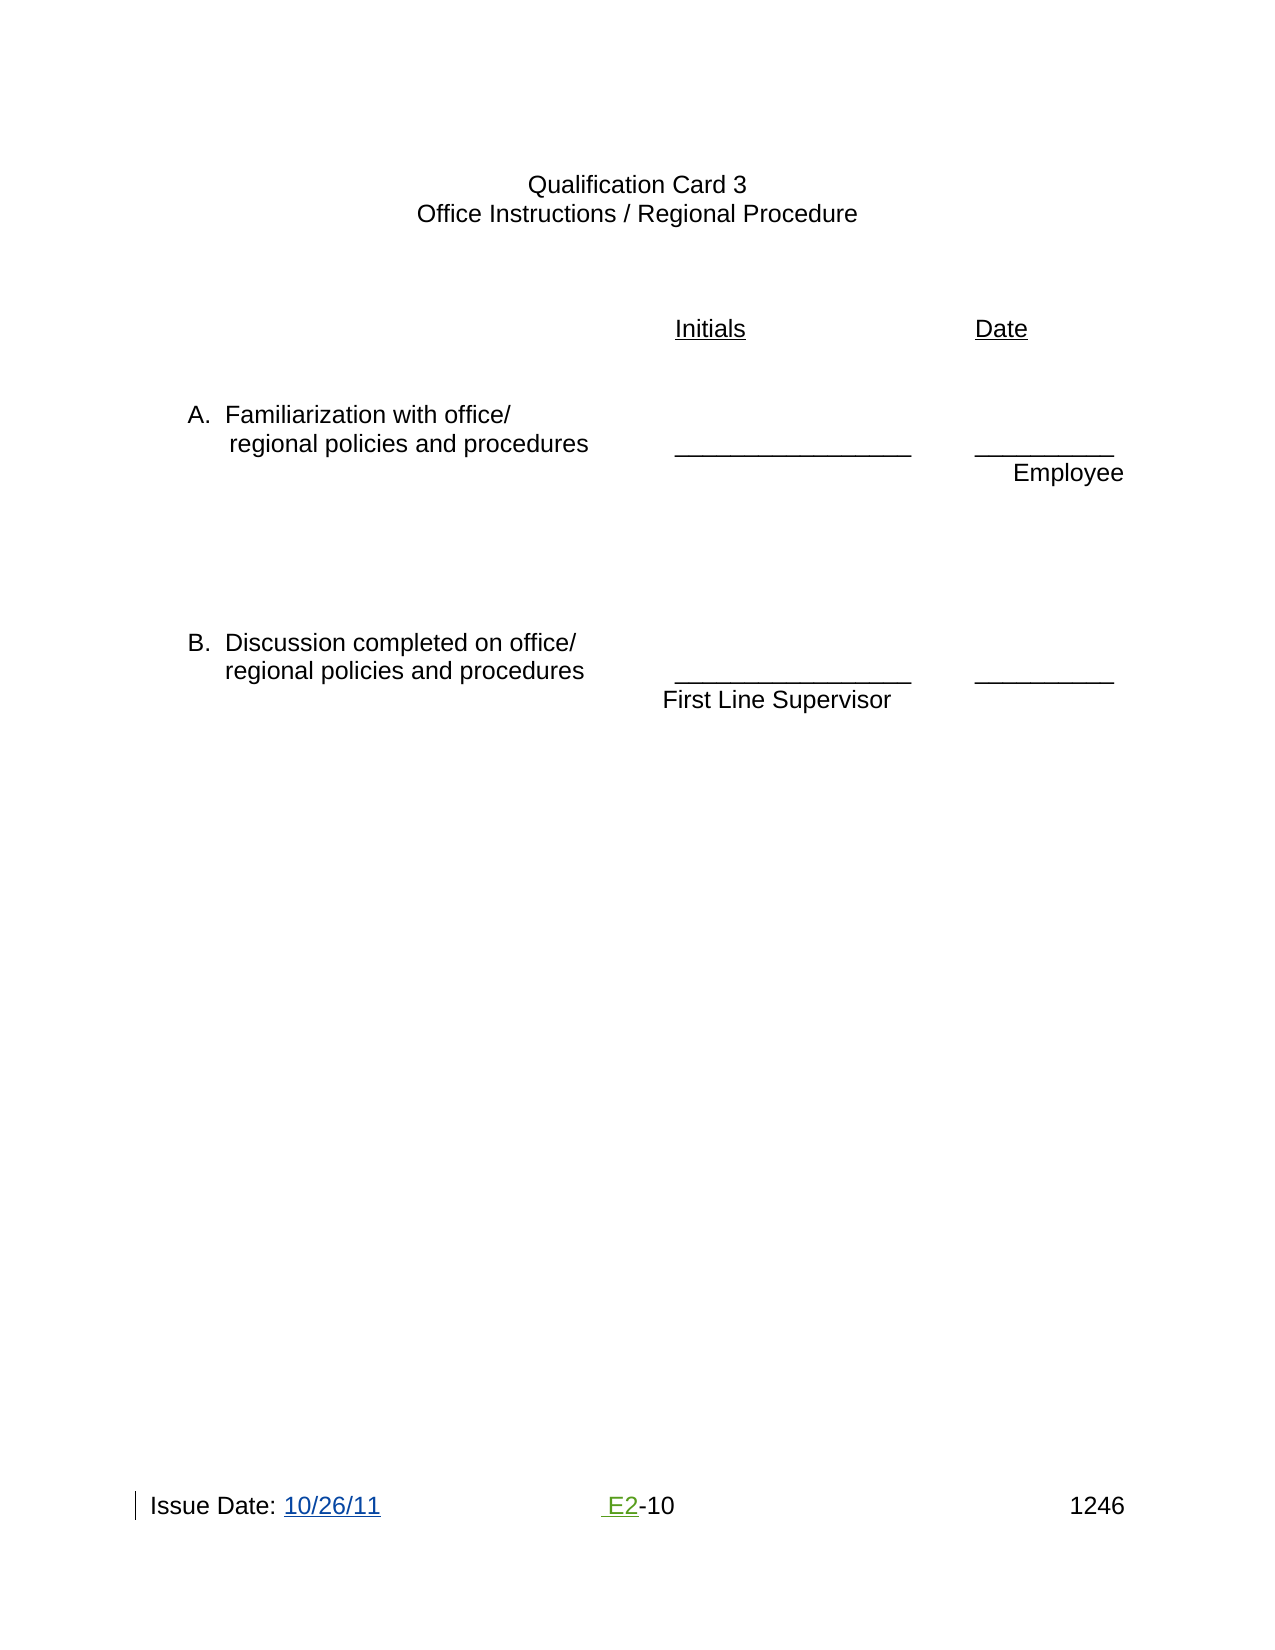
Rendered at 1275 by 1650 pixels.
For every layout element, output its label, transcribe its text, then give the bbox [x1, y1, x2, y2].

text Qualification Card 3 [150, 170, 1125, 199]
text Initials Date [150, 314, 1125, 342]
text Office Instructions / Regional Procedure [150, 199, 1125, 227]
text regional policies and procedures _________________ __________ Employee [187, 429, 1125, 628]
text regional policies and procedures _________________ __________ First Line Supervisor [187, 656, 1125, 714]
list Discussion completed on office/ [187, 628, 1125, 656]
list Familiarization with office/ [187, 400, 1125, 429]
